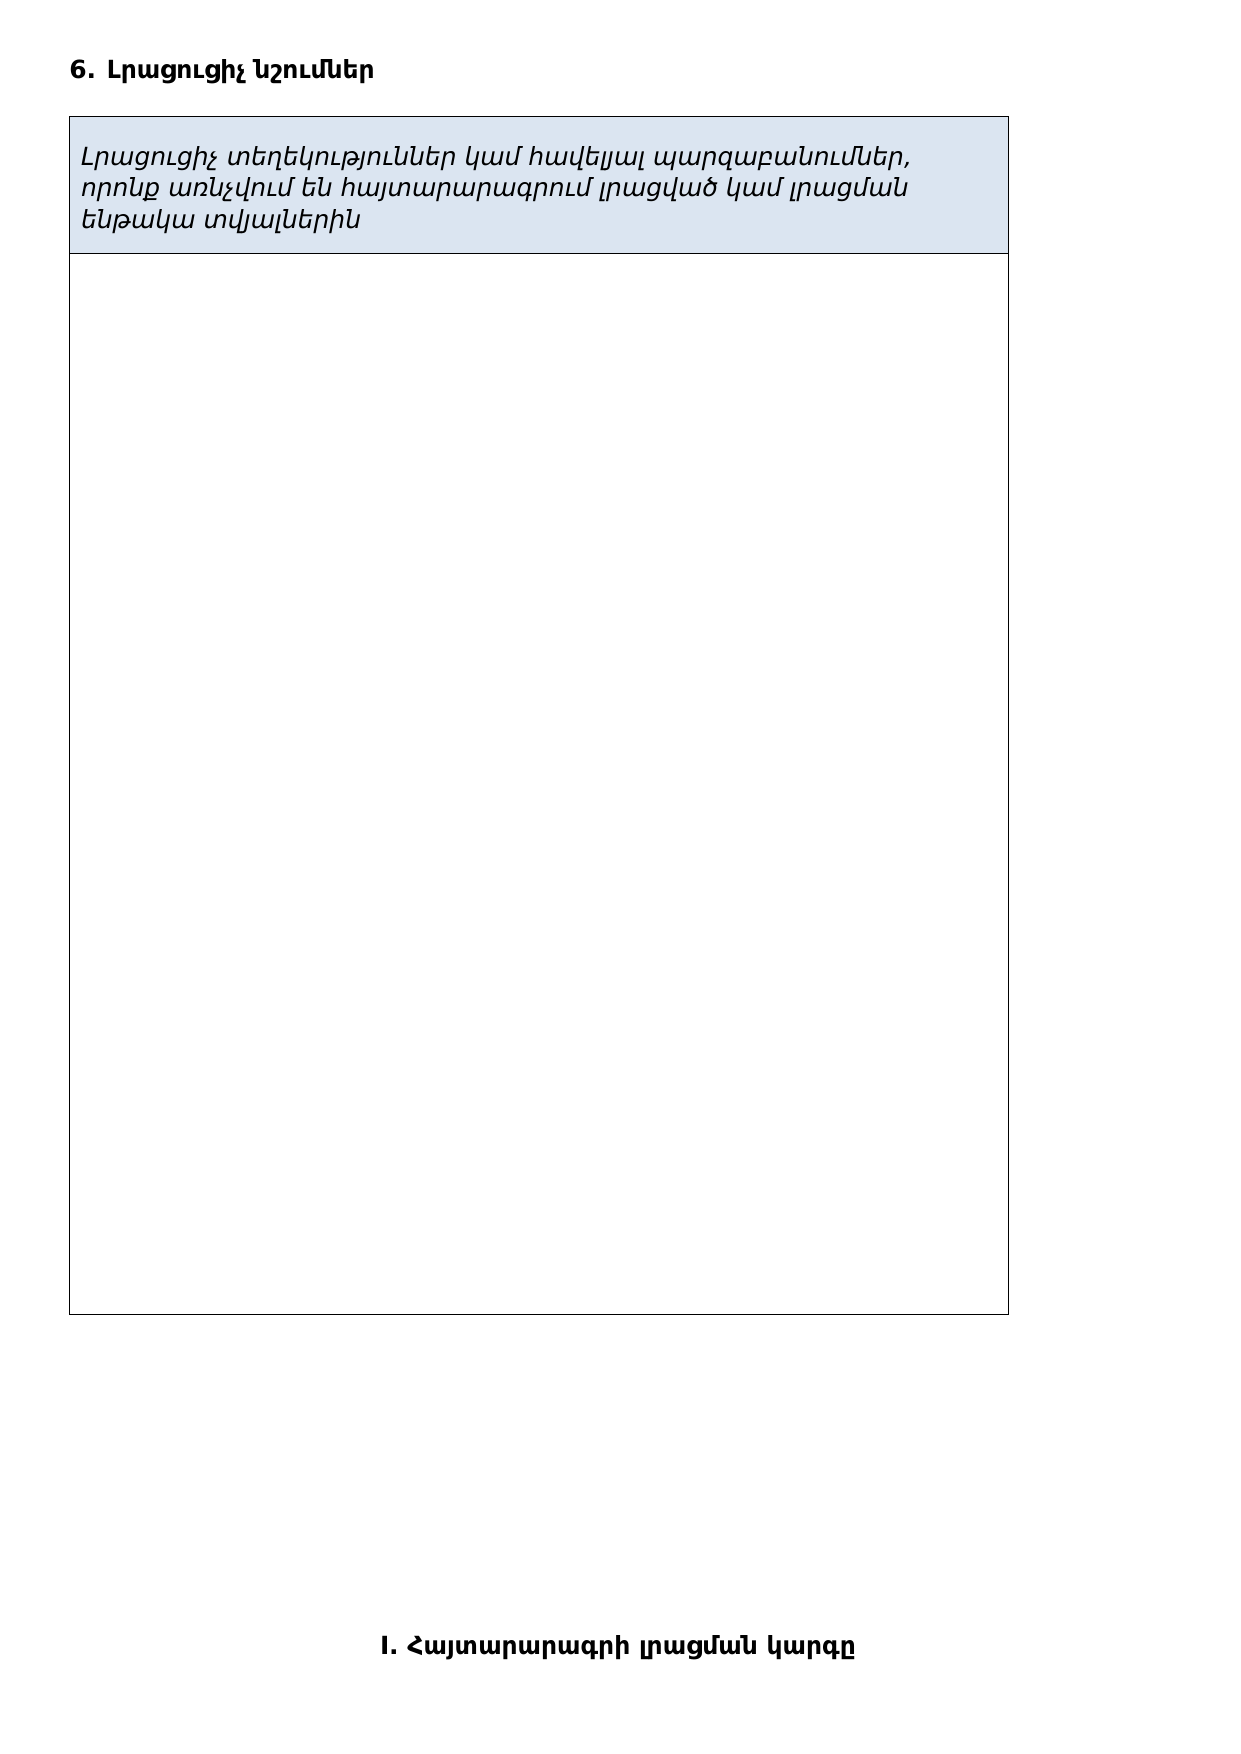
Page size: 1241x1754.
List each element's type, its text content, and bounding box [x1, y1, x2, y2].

text I. Հայտարարագրի լրացման կարգը [69, 1631, 1167, 1660]
table_header Լրացուցիչ տեղեկություններ կամ հավելյալ պարզաբանումներ, որոնք առնչվում են հայտարարագրում լրացված կամ լրացման ենթակա տվյալներին [70, 117, 1008, 253]
table_cell [70, 254, 1008, 1314]
list Լրացուցիչ նշումներ [69, 56, 1167, 85]
